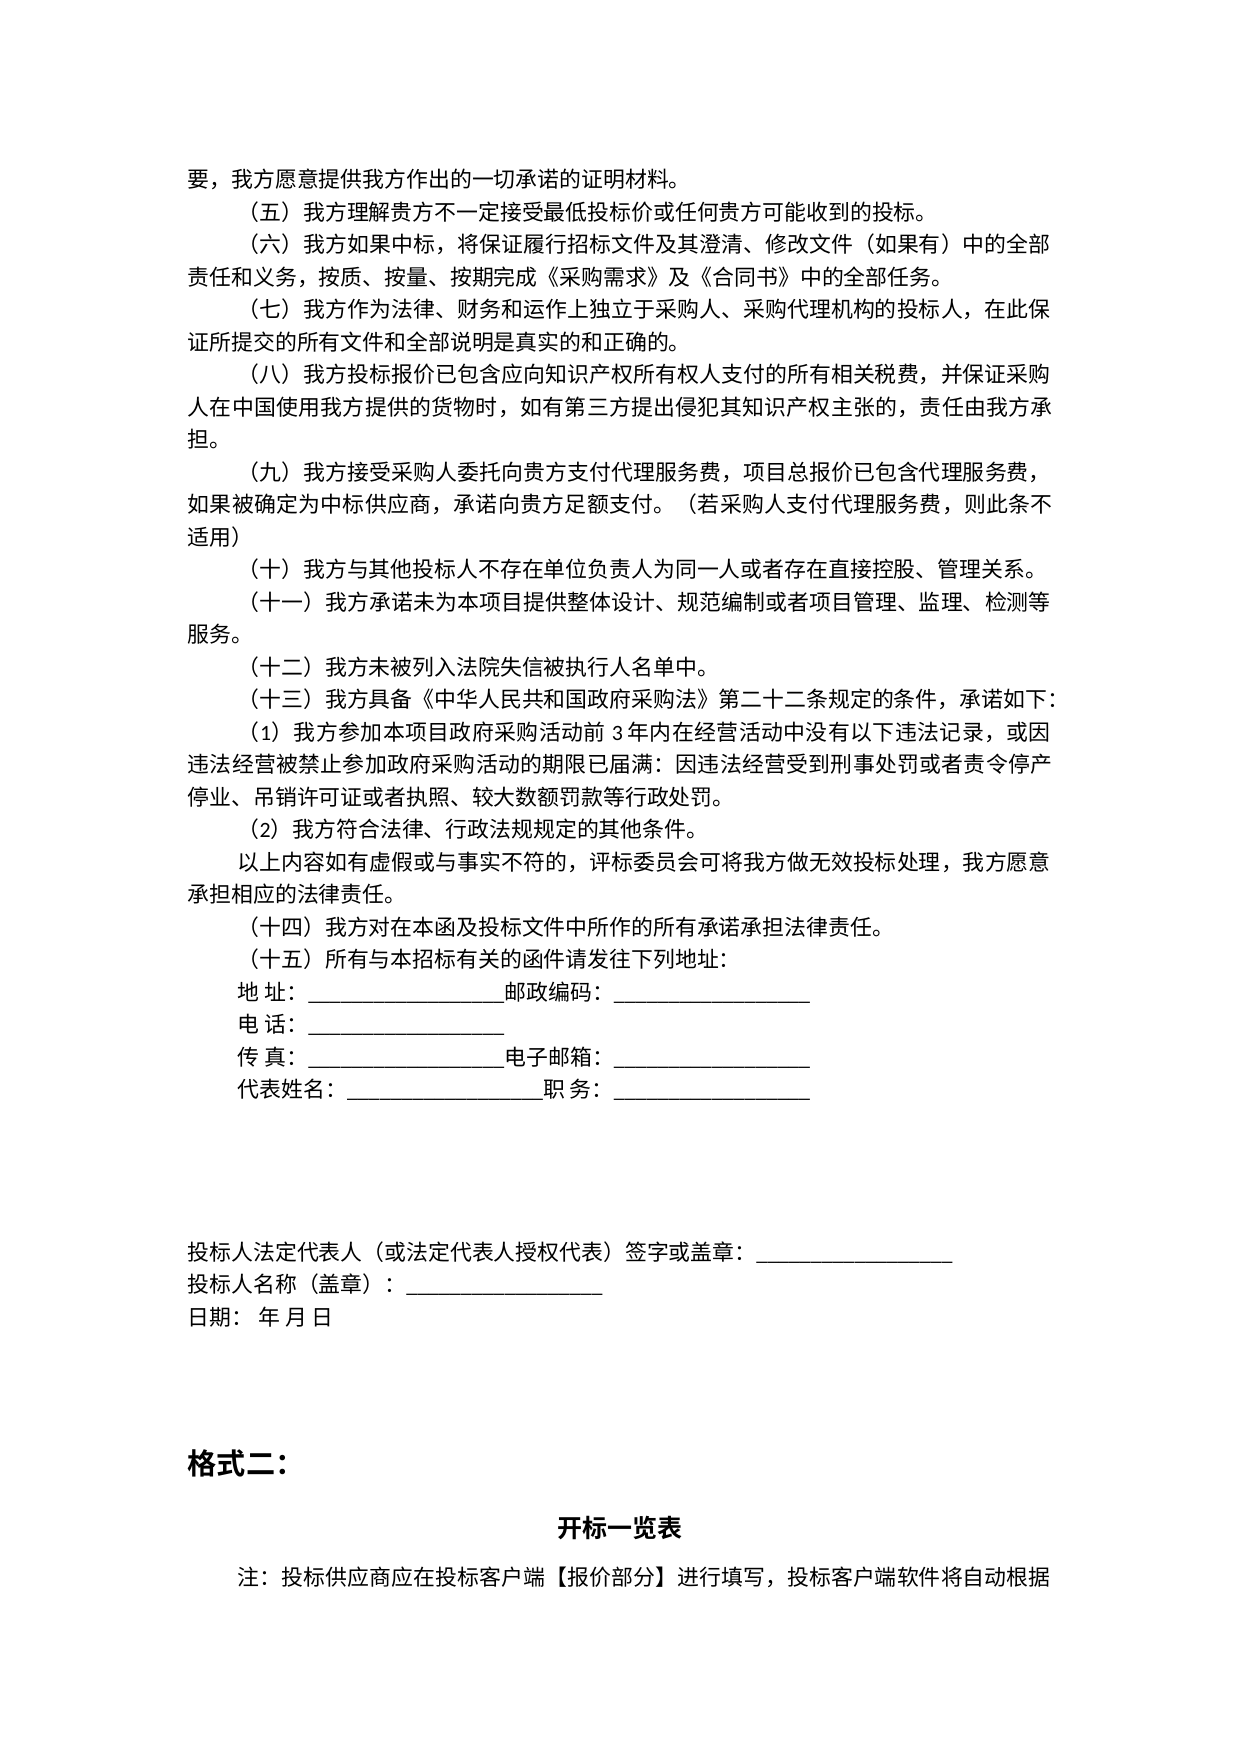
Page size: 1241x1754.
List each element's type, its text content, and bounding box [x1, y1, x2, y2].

text 地 址：__________________邮政编码：__________________ [187, 974, 1053, 1007]
text （1）我方参加本项目政府采购活动前3年内在经营活动中没有以下违法记录，或因违法经营被禁止参加政府采购活动的期限已届满：因违法经营受到刑事处罚或者责令停产停业、吊销许可证或者执照、较大数额罚款等行政处罚。 [187, 714, 1053, 812]
text 日期： 年 月 日 [187, 1299, 1053, 1332]
text （七）我方作为法律、财务和运作上独立于采购人、采购代理机构的投标人，在此保证所提交的所有文件和全部说明是真实的和正确的。 [187, 292, 1053, 357]
text （九）我方接受采购人委托向贵方支付代理服务费，项目总报价已包含代理服务费，如果被确定为中标供应商，承诺向贵方足额支付。（若采购人支付代理服务费，则此条不适用） [187, 454, 1053, 552]
text （十三）我方具备《中华人民共和国政府采购法》第二十二条规定的条件，承诺如下： [187, 682, 1053, 714]
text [187, 162, 1053, 194]
text 代表姓名：__________________职 务：__________________ [187, 1072, 1053, 1104]
text （十五）所有与本招标有关的函件请发往下列地址： [187, 942, 1053, 974]
text 以上内容如有虚假或与事实不符的，评标委员会可将我方做无效投标处理，我方愿意承担相应的法律责任。 [187, 844, 1053, 909]
text （五）我方理解贵方不一定接受最低投标价或任何贵方可能收到的投标。 [187, 194, 1053, 227]
text 投标人名称（盖章）：__________________ [187, 1267, 1053, 1299]
text （十四）我方对在本函及投标文件中所作的所有承诺承担法律责任。 [187, 909, 1053, 942]
text 传 真：__________________电子邮箱：__________________ [187, 1039, 1053, 1072]
text （十一）我方承诺未为本项目提供整体设计、规范编制或者项目管理、监理、检测等服务。 [187, 584, 1053, 649]
text （十二）我方未被列入法院失信被执行人名单中。 [187, 649, 1053, 682]
text 开标一览表 [187, 1494, 1053, 1559]
text 投标人法定代表人（或法定代表人授权代表）签字或盖章：__________________ [187, 1234, 1053, 1267]
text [187, 1559, 1053, 1592]
text 格式二： [187, 1429, 1053, 1494]
text （八）我方投标报价已包含应向知识产权所有权人支付的所有相关税费，并保证采购人在中国使用我方提供的货物时，如有第三方提出侵犯其知识产权主张的，责任由我方承担。 [187, 357, 1053, 454]
text （六）我方如果中标，将保证履行招标文件及其澄清、修改文件（如果有）中的全部责任和义务，按质、按量、按期完成《采购需求》及《合同书》中的全部任务。 [187, 227, 1053, 292]
text 电 话：__________________ [187, 1007, 1053, 1039]
text （十）我方与其他投标人不存在单位负责人为同一人或者存在直接控股、管理关系。 [187, 552, 1053, 584]
text （2）我方符合法律、行政法规规定的其他条件。 [187, 812, 1053, 844]
